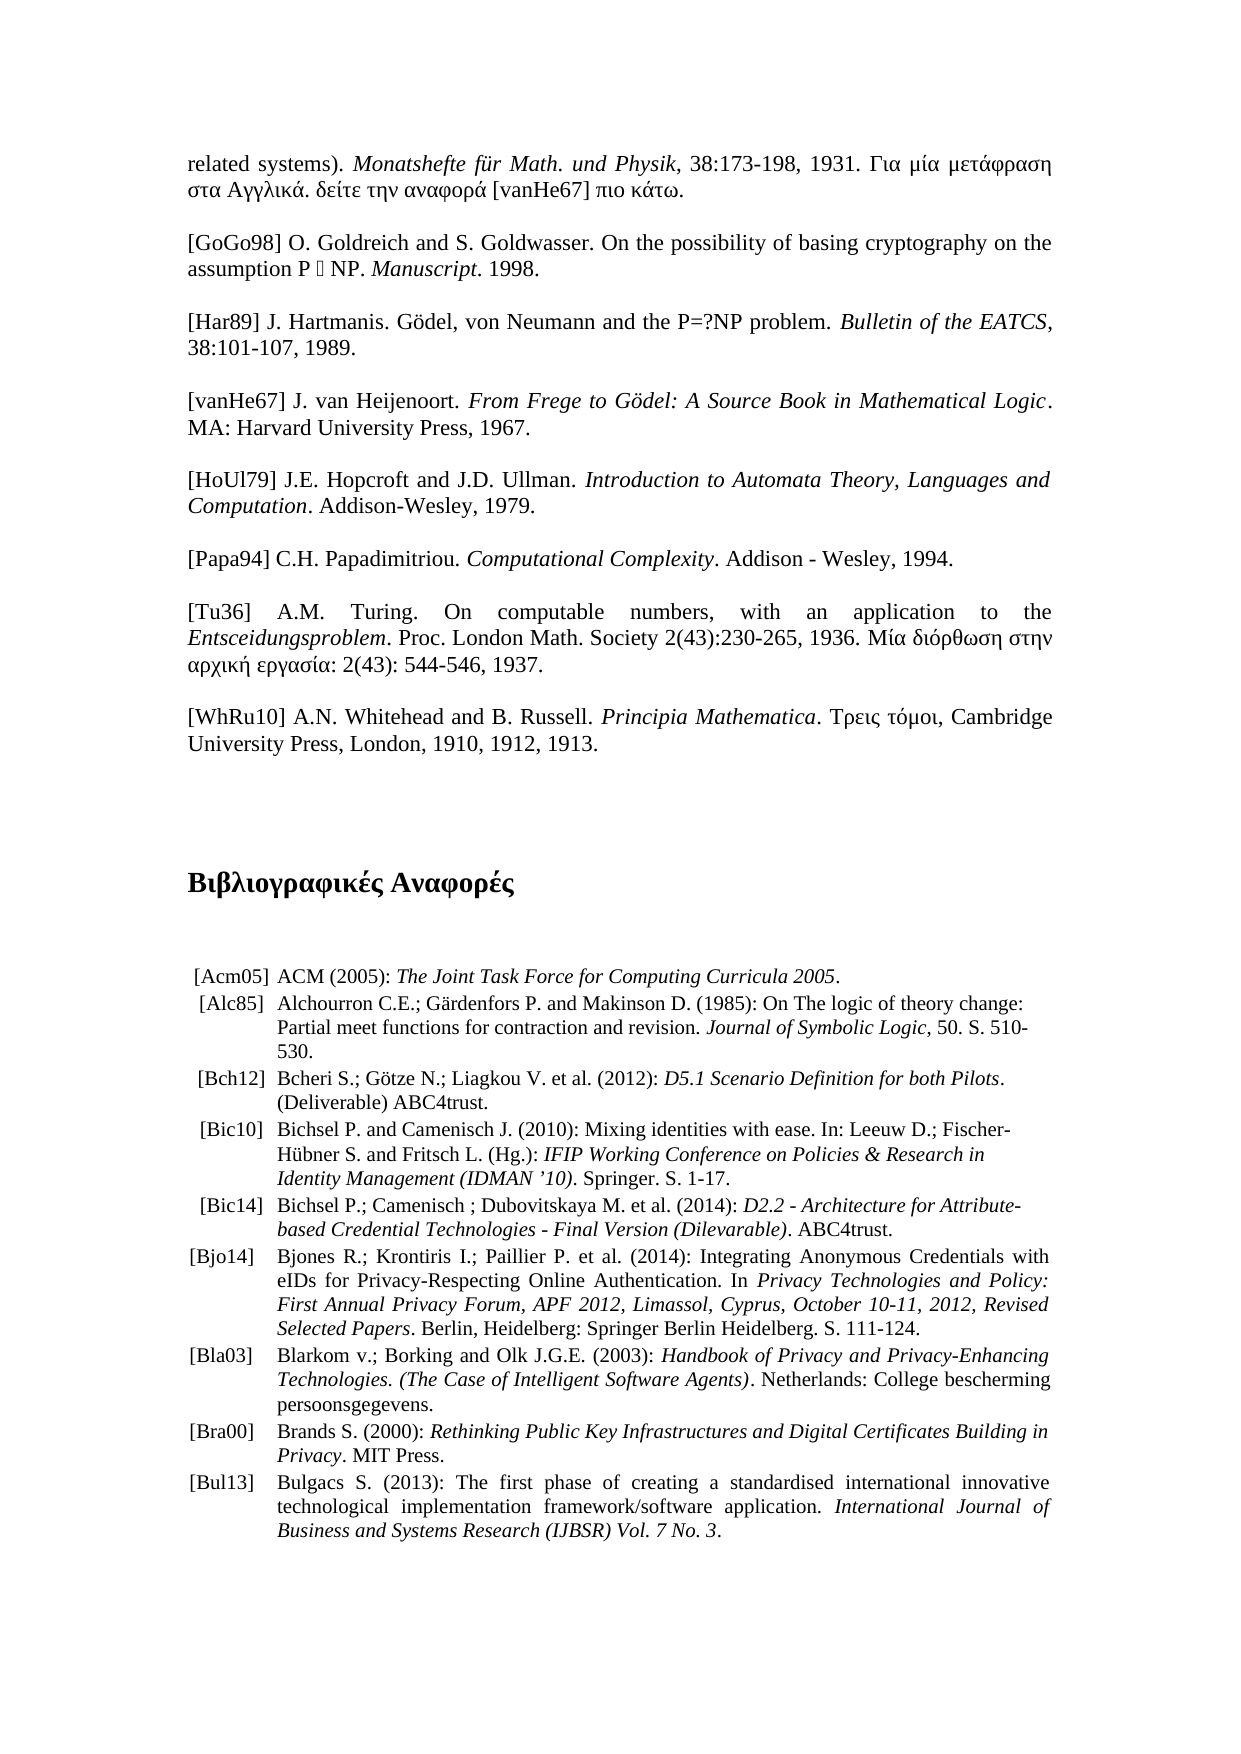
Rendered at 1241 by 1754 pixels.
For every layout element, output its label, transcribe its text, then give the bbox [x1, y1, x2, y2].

text [vanHe67] J. van Heijenoort. From Frege to Gödel: A Source Book in Mathematical Logic. MA: Press, 1967. [187, 387, 1053, 440]
table_cell [Bic10] [188, 1116, 275, 1191]
table_cell Bjones R.; Krontiris I.; Paillier P. et al. (2014): Integrating Anonymous Credentials with eIDs for Privacy-Respecting Online Authentication. In Privacy Technologies and Policy: First Annual Privacy Forum, APF 2012, Limassol, Cyprus, October 10-11, 2012, Revised Selected Papers. Berlin, Heidelberg: Springer Berlin Heidelberg. S. 111-124. [275, 1243, 1053, 1342]
table_cell Bichsel P.; Camenisch ; Dubovitskaya M. et al. (2014): D2.2 - Architecture for Attribute-based Credential Technologies - Final Version (Dilevarable). ABC4trust. [275, 1191, 1053, 1242]
text [Papa94] C.H. Papadimitriou. Computational Complexity. Addison - Wesley, 1994. [187, 545, 1053, 572]
table_cell [Bic14] [188, 1191, 275, 1242]
table_cell [Bch12] [188, 1065, 275, 1116]
table_cell [Bjo14] [188, 1243, 275, 1342]
table_cell Bichsel P. and Camenisch J. (2010): Mixing identities with ease. In: Leeuw D.; Fischer-Hübner S. and Fritsch L. (Hg.): IFIP Working Conference on Policies & Research in Identity Management (IDMAN ’10). Springer. S. 1-17. [275, 1116, 1053, 1191]
table_cell Brands S. (2000): Rethinking Public Key Infrastructures and Digital Certificates Building in Privacy. MIT Press. [275, 1417, 1053, 1468]
table_cell Blarkom v.; Borking and Olk J.G.E. (2003): Handbook of Privacy and Privacy-Enhancing Technologies. (The Case of Intelligent Software Agents). Netherlands: College bescherming persoonsgegevens. [275, 1342, 1053, 1417]
table_cell Bulgacs S. (2013): The first phase of creating a standardised international innovative technological implementation framework/software application. International Journal of Business and Systems Research (IJBSR) Vol. 7 No. 3. [275, 1468, 1053, 1544]
table_cell [Bul13] [188, 1468, 275, 1544]
table_header [Acm05] [188, 962, 275, 989]
table_cell [Alc85] [188, 989, 275, 1064]
text [GoGo98] O. Goldreich and S. Goldwasser. On the possibility of basing cryptography on the assumption P NP. Manuscript. 1998. [187, 229, 1053, 282]
text [WhRu10] A.N. Whitehead and B. Russell. Principia Mathematica. Τρεις τόμοι, Cambridge University Press, London, 1910, 1912, 1913. [187, 703, 1053, 756]
text [Har89] J. Hartmanis. Gödel, von Neumann and the P=?NP problem. Bulletin of the EATCS, 38:101-107, 1989. [187, 308, 1053, 361]
table_cell [Bra00] [188, 1417, 275, 1468]
table_cell Alchourron C.E.; Gärdenfors P. and Makinson D. (1985): On The logic of theory change: Partial meet functions for contraction and revision. Journal of Symbolic Logic, 50. S. 510-530. [275, 989, 1053, 1064]
text [HoUl79] J.E. Hopcroft and J.D. Ullman. Introduction to Automata Theory, Languages and Computation. Addison-Wesley, 1979. [187, 466, 1053, 519]
table_cell Bcheri S.; Götze N.; Liagkou V. et al. (2012): D5.1 Scenario Definition for both Pilots. (Deliverable) ABC4trust. [275, 1065, 1053, 1116]
table_header ACM (2005): The Joint Task Force for Computing Curricula 2005. [275, 962, 1053, 989]
text [Tu36] A.M. Turing. On computable numbers, with an application to the Entsceidungsproblem. Proc. London Math. Society 2(43):230-265, 1936. Μία διόρθωση στην αρχική εργασία: 2(43): 544-546, 1937. [187, 598, 1053, 677]
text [187, 150, 1053, 203]
subtitle Βιβλιογραφικές Αναφορές [187, 865, 1053, 898]
table_cell [Bla03] [188, 1342, 275, 1417]
